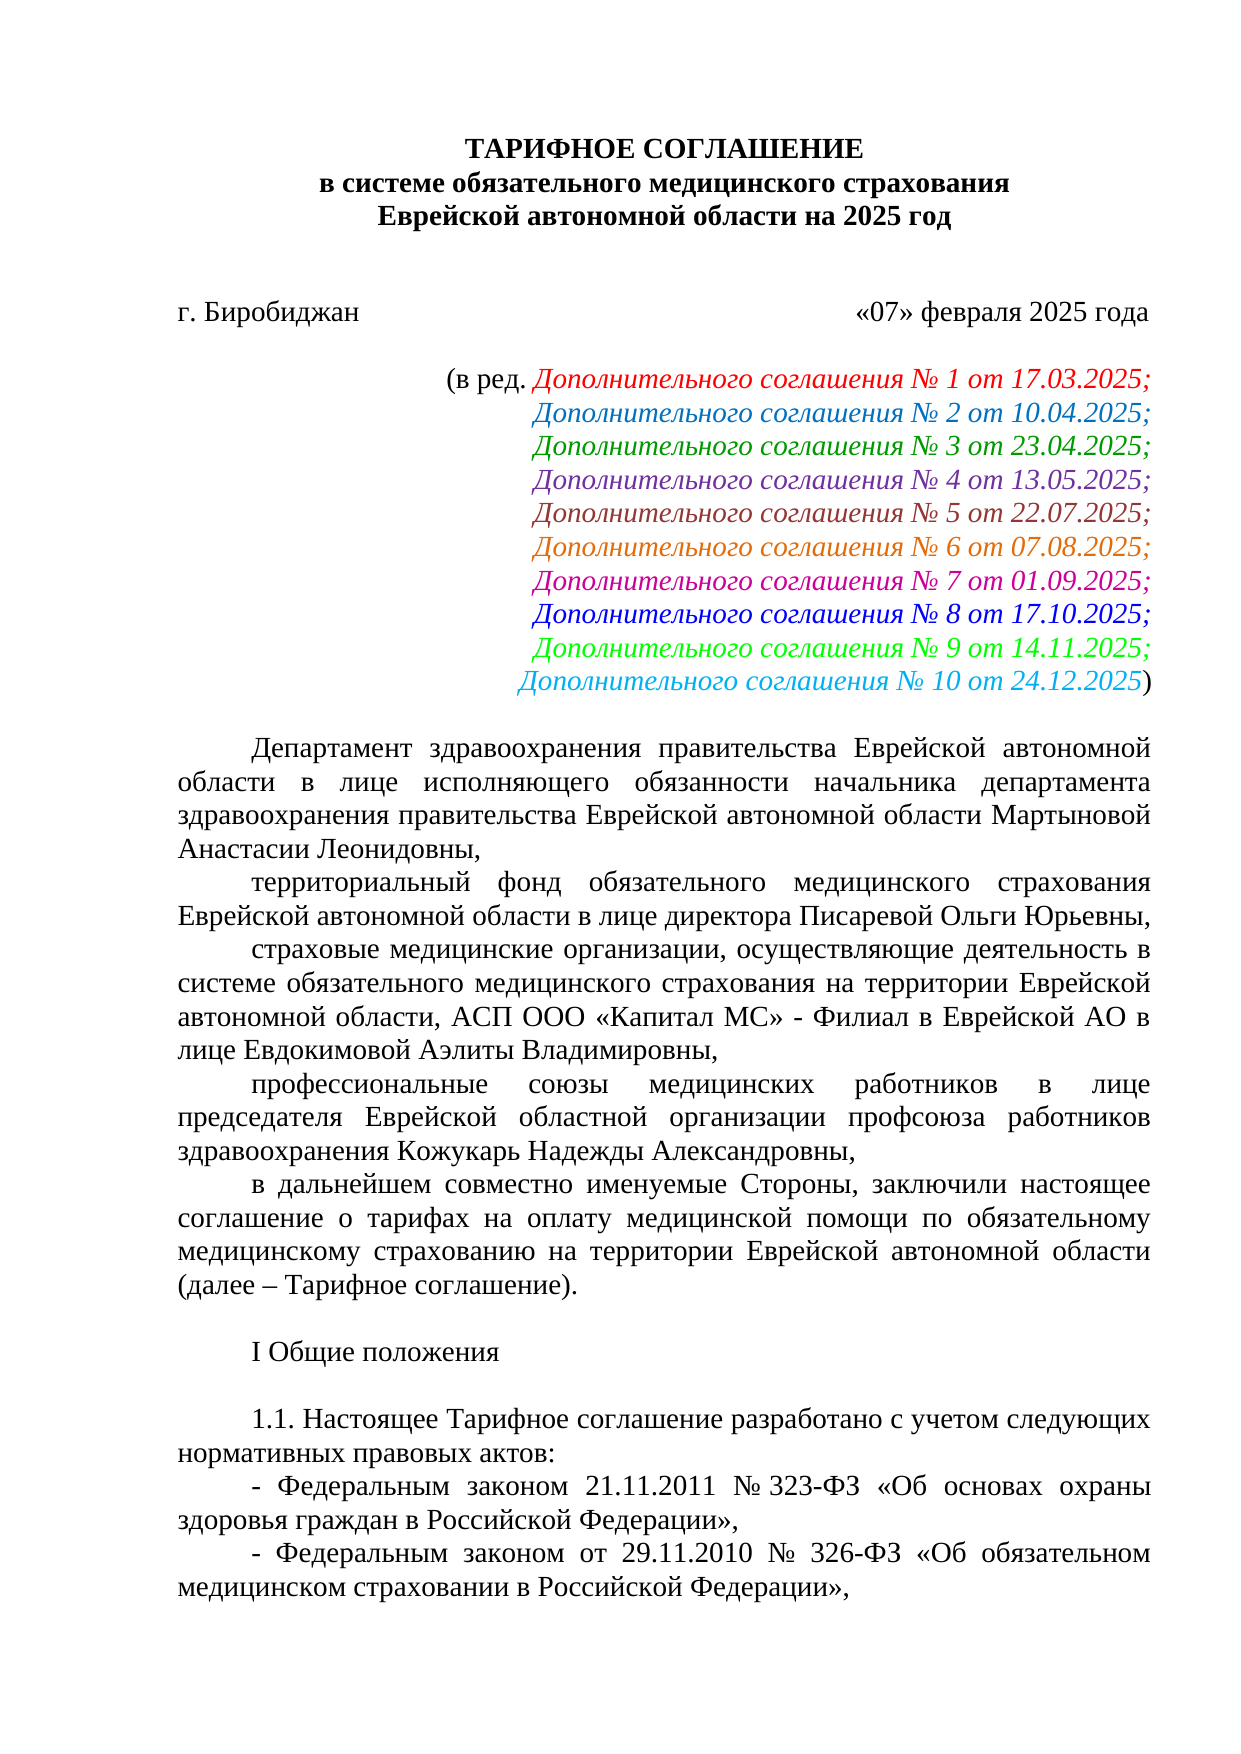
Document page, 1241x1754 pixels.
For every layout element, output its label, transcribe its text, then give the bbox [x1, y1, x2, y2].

text I Общие положения [177, 1334, 1152, 1368]
text ТАРИФНОЕ СОГЛАШЕНИЕ [177, 131, 1152, 165]
text Дополнительного соглашения № 3 от 23.04.2025; [177, 428, 1152, 462]
text Дополнительного соглашения № 8 от 17.10.2025; [177, 596, 1152, 630]
text Дополнительного соглашения № 6 от 07.08.2025; [177, 529, 1152, 563]
text Дополнительного соглашения № 5 от 22.07.2025; [177, 496, 1152, 529]
text Дополнительного соглашения № 4 от 13.05.2025; [177, 462, 1152, 496]
text Дополнительного соглашения № 9 от 14.11.2025; [177, 630, 1152, 663]
text - Федеральным законом от 29.11.2010 № 326-ФЗ «Об обязательном медицинском страховании в Российской Федерации», [177, 1535, 1152, 1602]
text 1.1. Настоящее Тарифное соглашение разработано с учетом следующих нормативных правовых актов: [177, 1401, 1152, 1468]
text Дополнительного соглашения № 7 от 01.09.2025; [177, 563, 1152, 596]
text (в ред. Дополнительного соглашения № 1 от 17.03.2025; [177, 361, 1152, 395]
text г. Биробиджан «07» февраля 2025 года [177, 294, 1152, 328]
text Департамент здравоохранения правительства Еврейской автономной области в лице исполняющего обязанности начальника департамента здравоохранения правительства Еврейской автономной области Мартыновой Анастасии Леонидовны, [177, 730, 1152, 864]
subtitle Еврейской автономной области на 2025 год [177, 198, 1152, 232]
text Дополнительного соглашения № 2 от 10.04.2025; [177, 395, 1152, 428]
text профессиональные союзы медицинских работников в лице председателя Еврейской областной организации профсоюза работников здравоохранения Кожукарь Надежды Александровны, [177, 1066, 1152, 1166]
text территориальный фонд обязательного медицинского страхования Еврейской автономной области в лице директора Писаревой Ольги Юрьевны, [177, 864, 1152, 932]
text Дополнительного соглашения № 10 от 24.12.2025) [177, 663, 1152, 697]
text - Федеральным законом 21.11.2011 № 323-ФЗ «Об основах охраны здоровья граждан в Российской Федерации», [177, 1468, 1152, 1535]
text страховые медицинские организации, осуществляющие деятельность в системе обязательного медицинского страхования на территории Еврейской автономной области, АСП ООО «Капитал МС» - Филиал в Еврейской АО в лице Евдокимовой Аэлиты Владимировны, [177, 932, 1152, 1066]
text в системе обязательного медицинского страхования [177, 165, 1152, 198]
text в дальнейшем совместно именуемые Стороны, заключили настоящее соглашение о тарифах на оплату медицинской помощи по обязательному медицинскому страхованию на территории Еврейской автономной области (далее – Тарифное соглашение). [177, 1166, 1152, 1301]
